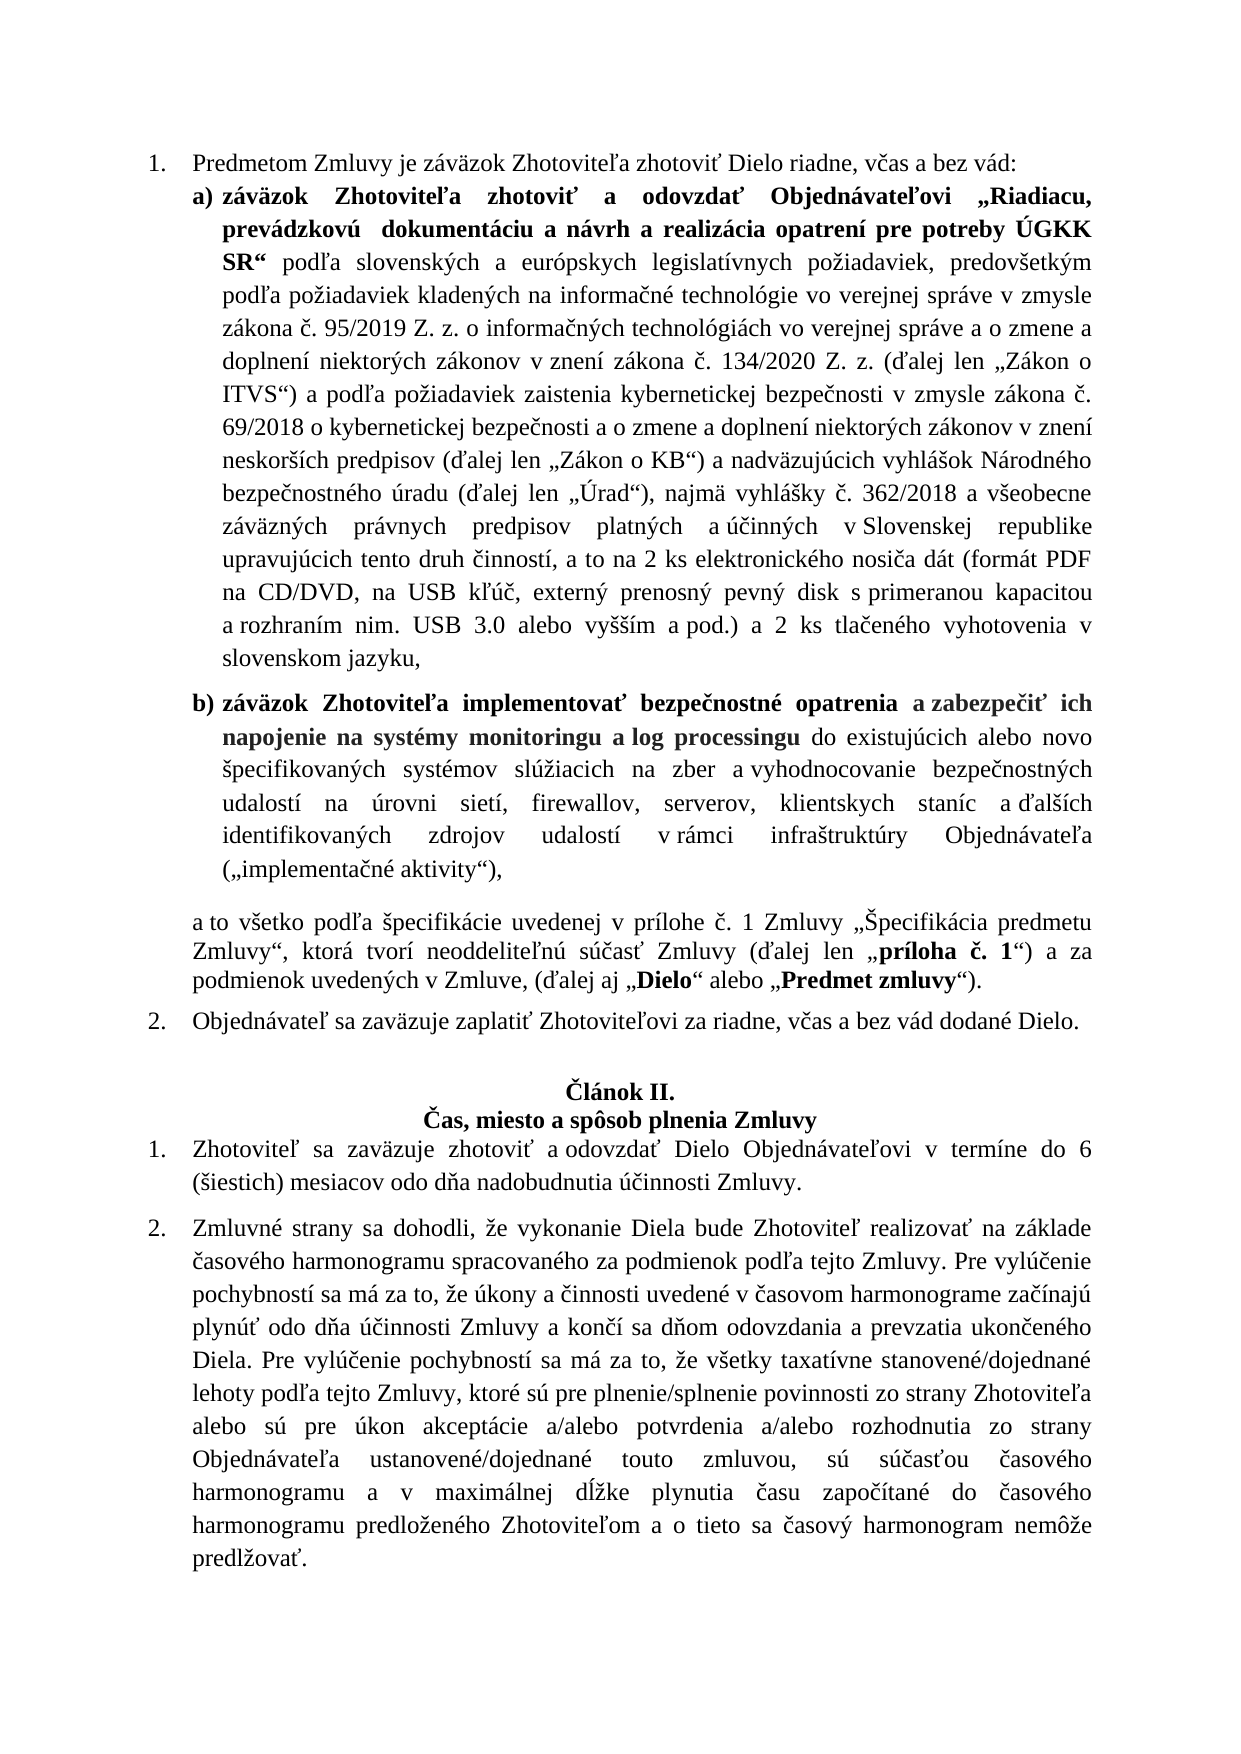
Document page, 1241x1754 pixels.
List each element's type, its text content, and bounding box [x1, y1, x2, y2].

list záväzok Zhotoviteľa zhotoviť a odovzdať Objednávateľovi „Riadiacu, prevádzkovú dokumentáciu a návrh a realizácia opatrení pre potreby ÚGKK SR“ podľa slovenských a európskych legislatívnych požiadaviek, predovšetkým podľa požiadaviek kladených na informačné technológie vo verejnej správe v zmysle zákona č. 95/2019 Z. z. o informačných technológiách vo verejnej správe a o zmene a doplnení niektorých zákonov v znení zákona č. 134/2020 Z. z. (ďalej len „Zákon o ITVS“) a podľa požiadaviek zaistenia kybernetickej bezpečnosti v zmysle zákona č. 69/2018 o kybernetickej bezpečnosti a o zmene a doplnení niektorých zákonov v znení neskorších predpisov (ďalej len „Zákon o KB“) a nadväzujúcich vyhlášok Národného bezpečnostného úradu (ďalej len „Úrad“), najmä vyhlášky č. 362/2018 a všeobecne záväzných právnych predpisov platných a účinných v Slovenskej republike upravujúcich tento druh činností, a to na 2 ks elektronického nosiča dát (formát PDF na CD/DVD, na USB kľúč, externý prenosný pevný disk s primeranou kapacitou a rozhraním nim. USB 3.0 alebo vyšším a pod.) a 2 ks tlačeného vyhotovenia v slovenskom jazyku, [192, 181, 1092, 672]
text Čas, miesto a spôsob plnenia Zmluvy [148, 1106, 1092, 1134]
text a to všetko podľa špecifikácie uvedenej v prílohe č. 1 Zmluvy „Špecifikácia predmetu Zmluvy“, ktorá tvorí neoddeliteľnú súčasť Zmluvy (ďalej len „príloha č. 1“) a za podmienok uvedených v Zmluve, (ďalej aj „Dielo“ alebo „Predmet zmluvy“). [192, 907, 1092, 994]
list Zmluvné strany sa dohodli, že vykonanie Diela bude Zhotoviteľ realizovať na základe časového harmonogramu spracovaného za podmienok podľa tejto Zmluvy. Pre vylúčenie pochybností sa má za to, že úkony a činnosti uvedené v časovom harmonograme začínajú plynúť odo dňa účinnosti Zmluvy a končí sa dňom odovzdania a prevzatia ukončeného Diela. Pre vylúčenie pochybností sa má za to, že všetky taxatívne stanovené/dojednané lehoty podľa tejto Zmluvy, ktoré sú pre plnenie/splnenie povinnosti zo strany Zhotoviteľa alebo sú pre úkon akceptácie a/alebo potvrdenia a/alebo rozhodnutia zo strany Objednávateľa ustanovené/dojednané touto zmluvou, sú súčasťou časového harmonogramu a v maximálnej dĺžke plynutia času započítané do časového harmonogramu predloženého Zhotoviteľom a o tieto sa časový harmonogram nemôže predlžovať. [148, 1213, 1092, 1572]
list záväzok Zhotoviteľa implementovať bezpečnostné opatrenia a zabezpečiť ich napojenie na systémy monitoringu a log processingu do existujúcich alebo novo špecifikovaných systémov slúžiacich na zber a vyhodnocovanie bezpečnostných udalostí na úrovni sietí, firewallov, serverov, klientskych staníc a ďalších identifikovaných zdrojov udalostí v rámci infraštruktúry Objednávateľa („implementačné aktivity“), [192, 688, 1092, 882]
list Predmetom Zmluvy je záväzok Zhotoviteľa zhotoviť Dielo riadne, včas a bez vád: [148, 148, 1092, 176]
list Objednávateľ sa zaväzuje zaplatiť Zhotoviteľovi za riadne, včas a bez vád dodané Dielo. [148, 1006, 1092, 1035]
list Zhotoviteľ sa zaväzuje zhotoviť a odovzdať Dielo Objednávateľovi v termíne do 6 (šiestich) mesiacov odo dňa nadobudnutia účinnosti Zmluvy. [148, 1134, 1092, 1196]
text Článok II. [148, 1077, 1092, 1106]
